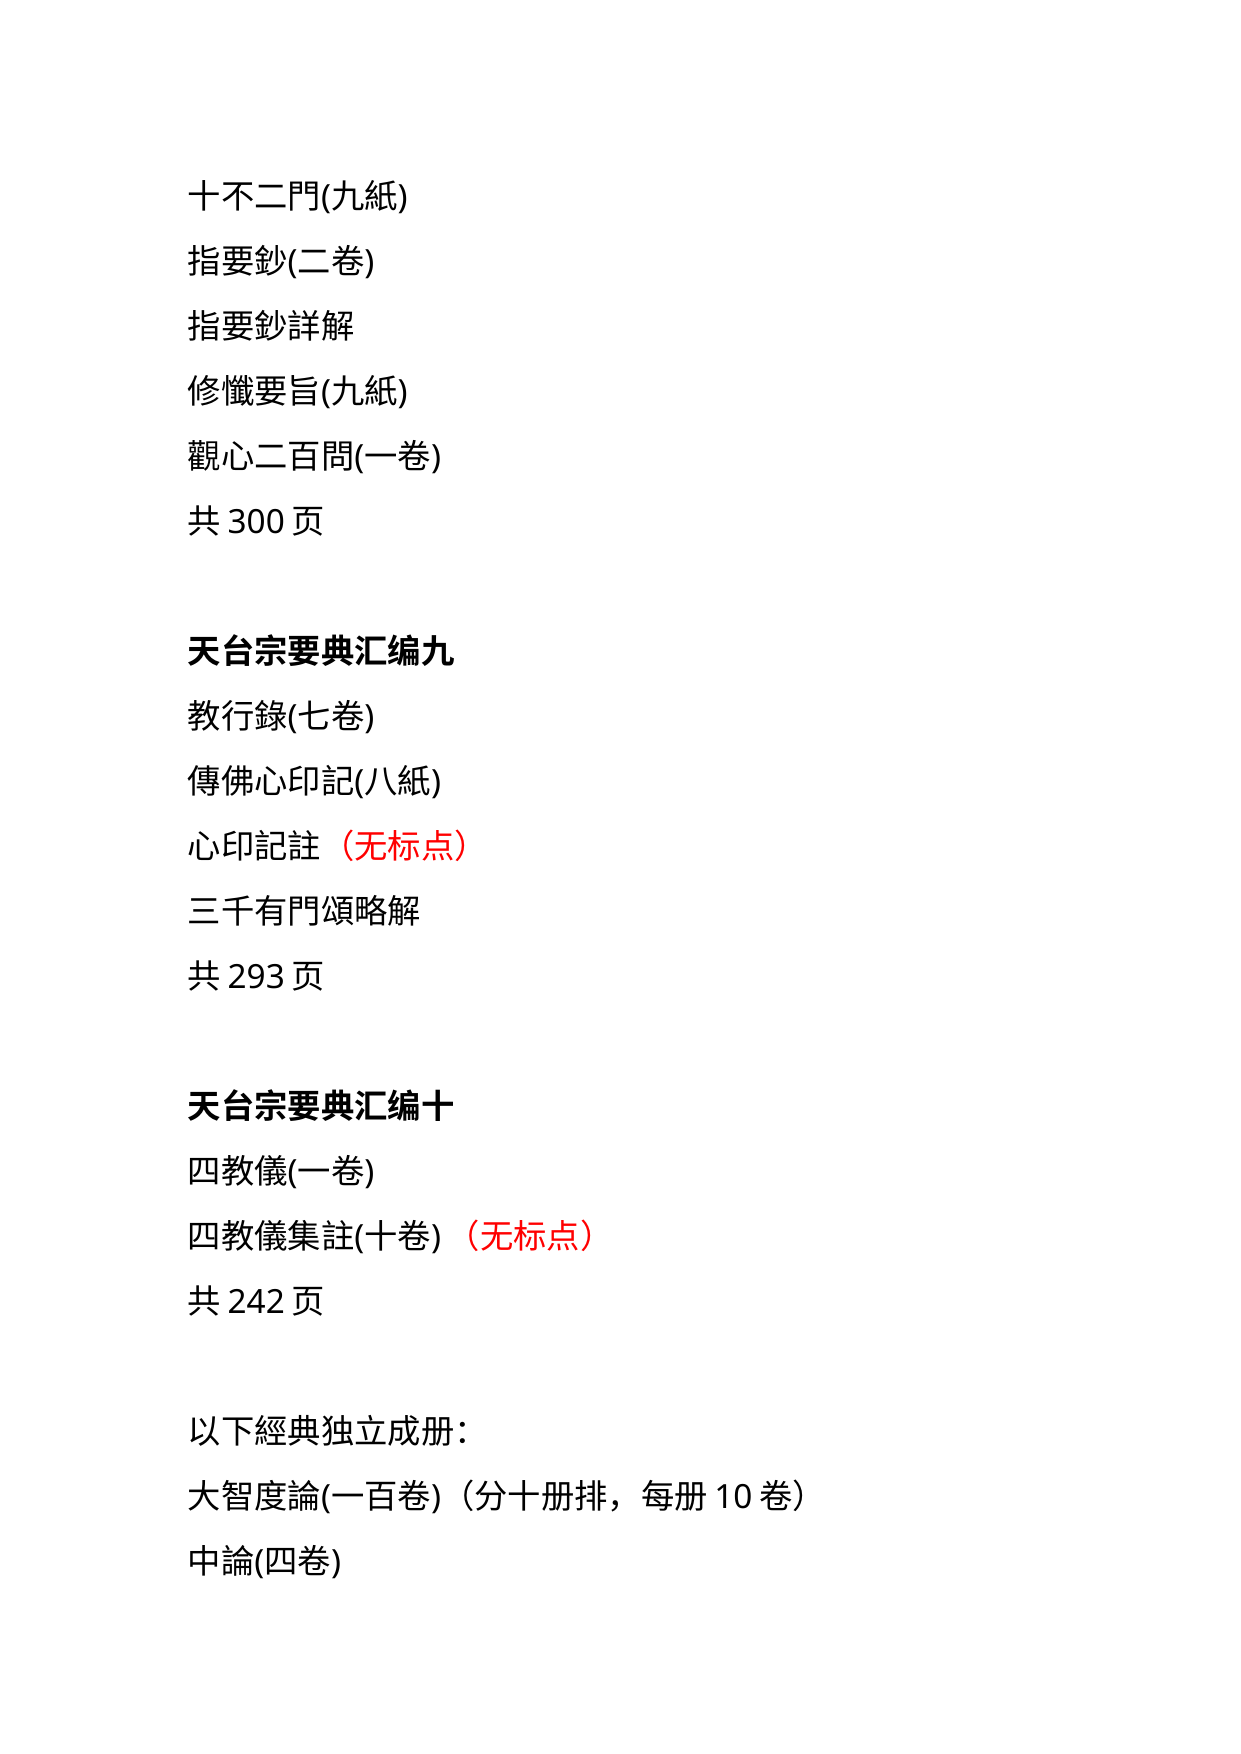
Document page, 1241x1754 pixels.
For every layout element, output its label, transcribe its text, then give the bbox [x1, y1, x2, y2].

text 十不二門(九紙) [187, 162, 1053, 227]
text 三千有門頌略解 [187, 877, 1053, 942]
text 大智度論(一百卷)（分十册排，每册10卷） [187, 1462, 1053, 1527]
text 心印記註（无标点） [187, 812, 1053, 877]
text 以下經典独立成册： [187, 1397, 1053, 1462]
text 教行錄(七卷) [187, 682, 1053, 747]
text 修懺要旨(九紙) [187, 357, 1053, 422]
text 四教儀集註(十卷) （无标点） [187, 1202, 1053, 1267]
text 四教儀(一卷) [187, 1137, 1053, 1202]
text 天台宗要典汇编九 [187, 617, 1053, 682]
text 中論(四卷) [187, 1527, 1053, 1592]
text 共242页 [187, 1267, 1053, 1332]
text 觀心二百問(一卷) [187, 422, 1053, 487]
text 天台宗要典汇编十 [187, 1072, 1053, 1137]
text 指要鈔(二卷) [187, 227, 1053, 292]
text 指要鈔詳解 [187, 292, 1053, 357]
text 共300页 [187, 487, 1053, 552]
text 傳佛心印記(八紙) [187, 747, 1053, 812]
text 共293页 [187, 942, 1053, 1007]
